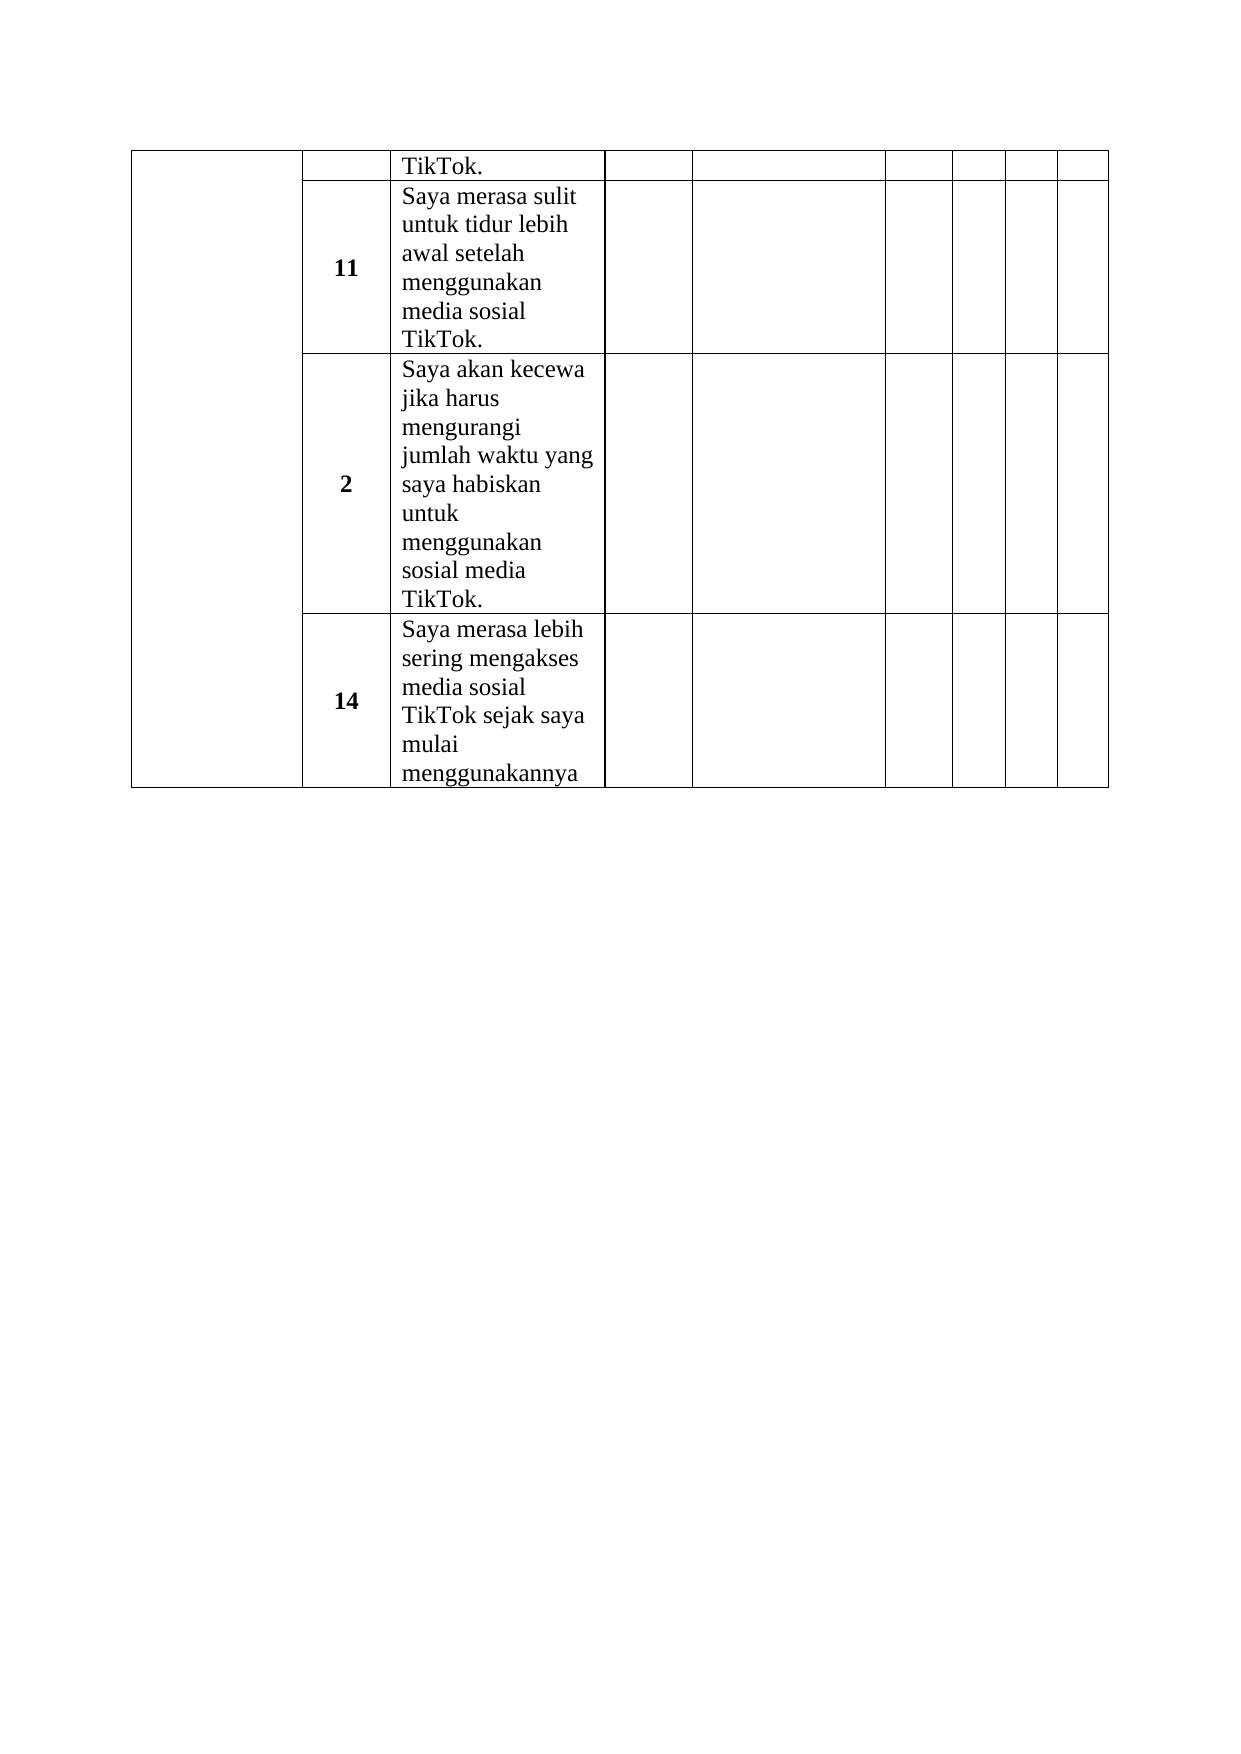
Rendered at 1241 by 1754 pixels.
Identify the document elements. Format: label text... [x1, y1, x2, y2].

table_cell [693, 354, 885, 613]
table_cell Saya akan kecewa jika harus mengurangi jumlah waktu yang saya habiskan untuk menggunakan sosial media TikTok. [391, 354, 604, 613]
table_cell [1006, 614, 1057, 787]
table_cell 2 [303, 354, 390, 613]
table_cell 20 [303, 151, 390, 180]
table_cell Saya merasa sulit untuk tidur lebih awal setelah menggunakan media sosial TikTok. [391, 181, 604, 353]
table_cell [606, 151, 692, 180]
table_cell [953, 354, 1005, 613]
table_cell [1058, 354, 1108, 613]
table_cell [886, 181, 952, 353]
table_cell [1006, 151, 1057, 180]
table_cell [886, 151, 952, 180]
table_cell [391, 151, 604, 180]
table_cell [693, 181, 885, 353]
table_cell 11 [303, 181, 390, 353]
table_cell [886, 354, 952, 613]
table_cell [606, 354, 692, 613]
table_cell [953, 151, 1005, 180]
table_cell [1006, 354, 1057, 613]
table_cell [693, 614, 885, 787]
table_cell [1058, 151, 1108, 180]
table_cell [953, 614, 1005, 787]
table_cell Saya merasa lebih sering mengakses media sosial TikTok sejak saya mulai menggunakannya [391, 614, 604, 787]
table_cell [886, 614, 952, 787]
table_cell [1006, 181, 1057, 353]
table_cell [953, 181, 1005, 353]
table_cell [1058, 614, 1108, 787]
table_cell [606, 614, 692, 787]
table_cell [1058, 181, 1108, 353]
table_cell [606, 181, 692, 353]
table_cell 14 [303, 614, 390, 787]
table_cell [693, 151, 885, 180]
